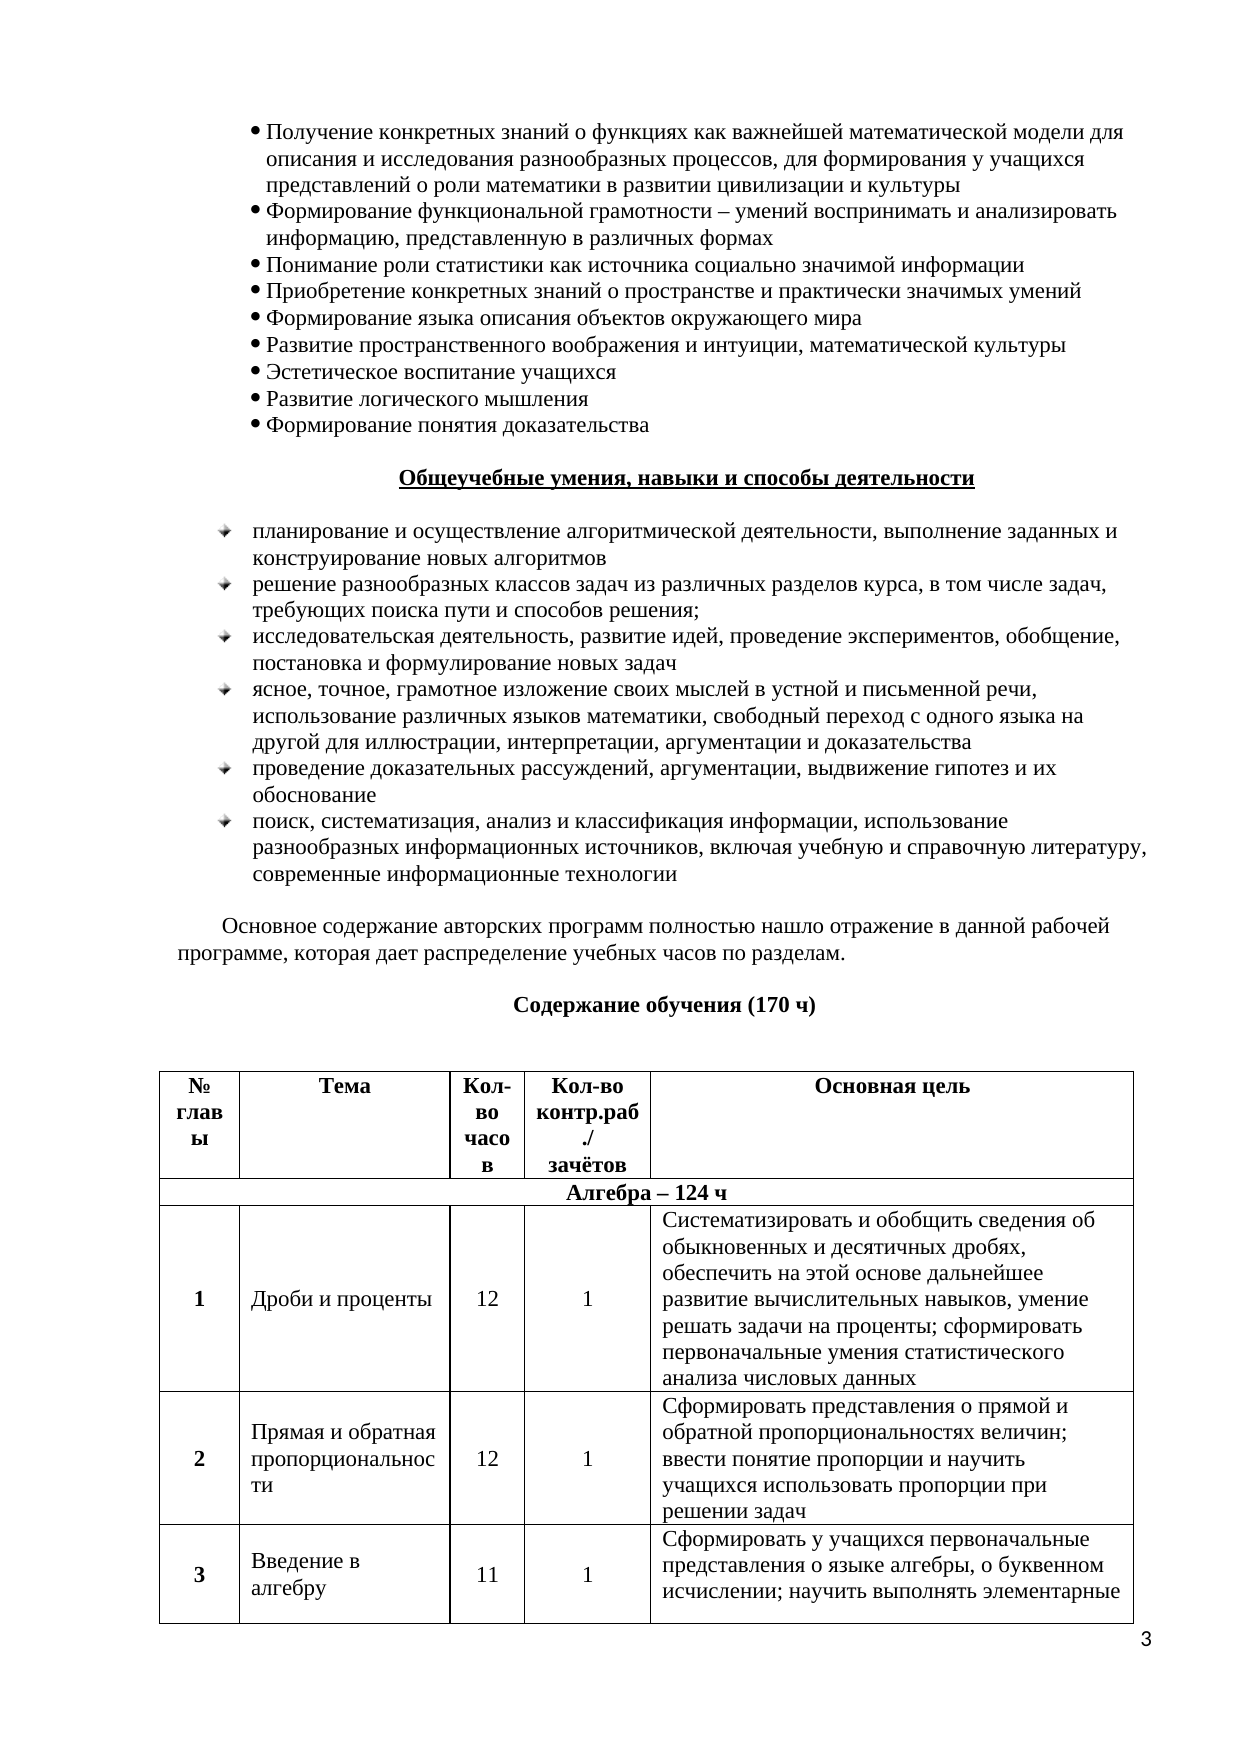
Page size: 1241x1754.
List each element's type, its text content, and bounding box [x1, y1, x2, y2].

list Понимание роли статистики как источника социально значимой информации [251, 251, 1152, 277]
list Эстетическое воспитание учащихся [251, 358, 1152, 384]
text Содержание обучения (170 ч) [177, 992, 1152, 1018]
picture [215, 811, 233, 829]
list Формирование языка описания объектов окружающего мира [251, 304, 1152, 331]
text Общеучебные умения, навыки и способы деятельности [177, 464, 1152, 491]
table_cell 1 [525, 1206, 650, 1391]
table_cell 2 [160, 1392, 239, 1524]
table_header № главы [160, 1072, 239, 1178]
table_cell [651, 1525, 1133, 1623]
list Формирование понятия доказательства [251, 411, 1152, 438]
table_cell Систематизировать и обобщить сведения об обыкновенных и десятичных дробях, обеспечить на этой основе дальнейшее развитие вычислительных навыков, умение решать задачи на проценты; сформировать первоначальные умения статистического анализа числовых данных [651, 1206, 1133, 1391]
table_cell 1 [160, 1206, 239, 1391]
table_header Основная цель [651, 1072, 1133, 1178]
table_cell 11 [451, 1525, 524, 1623]
table_cell 1 [525, 1525, 650, 1623]
list исследовательская деятельность, развитие идей, проведение экспериментов, обобщение, постановка и формулирование новых задач [215, 623, 1152, 675]
table_cell 1 [525, 1392, 650, 1524]
picture [215, 680, 233, 697]
table_header Кол-во часов [451, 1072, 524, 1178]
table_cell Алгебра – 124 ч [160, 1179, 1133, 1205]
list Развитие логического мышления [251, 384, 1152, 411]
table_cell Введение в алгебру [240, 1525, 449, 1623]
table_cell Прямая и обратная пропорциональности [240, 1392, 449, 1524]
picture [215, 759, 233, 776]
list планирование и осуществление алгоритмической деятельности, выполнение заданных и конструирование новых алгоритмов [215, 517, 1152, 570]
picture [215, 627, 233, 644]
table_header Кол-во контр.раб./ зачётов [525, 1072, 650, 1178]
list поиск, систематизация, анализ и классификация информации, использование разнообразных информационных источников, включая учебную и справочную литературу, современные информационные технологии [215, 807, 1152, 886]
table_cell 12 [451, 1392, 524, 1524]
list Приобретение конкретных знаний о пространстве и практически значимых умений [251, 277, 1152, 304]
picture [215, 574, 233, 592]
table_header Тема [240, 1072, 449, 1178]
table_cell Сформировать представления о прямой и обратной пропорциональностях величин; ввести понятие пропорции и научить учащихся использовать пропорции при решении задач [651, 1392, 1133, 1524]
picture [215, 521, 233, 539]
list Получение конкретных знаний о функциях как важнейшей математической модели для описания и исследования разнообразных процессов, для формирования у учащихся представлений о роли математики в развитии цивилизации и культуры [251, 118, 1152, 198]
table_cell 12 [451, 1206, 524, 1391]
table_cell Дроби и проценты [240, 1206, 449, 1391]
list решение разнообразных классов задач из различных разделов курса, в том числе задач, требующих поиска пути и способов решения; [215, 570, 1152, 623]
list ясное, точное, грамотное изложение своих мыслей в устной и письменной речи, использование различных языков математики, свободный переход с одного языка на другой для иллюстрации, интерпретации, аргументации и доказательства [215, 675, 1152, 754]
list проведение доказательных рассуждений, аргументации, выдвижение гипотез и их обоснование [215, 754, 1152, 807]
table_cell 3 [160, 1525, 239, 1623]
list Развитие пространственного воображения и интуиции, математической культуры [251, 331, 1152, 358]
text Основное содержание авторских программ полностью нашло отражение в данной рабочей программе, которая дает распределение учебных часов по разделам. [177, 912, 1152, 965]
list Формирование функциональной грамотности – умений воспринимать и анализировать информацию, представленную в различных формах [251, 198, 1152, 251]
